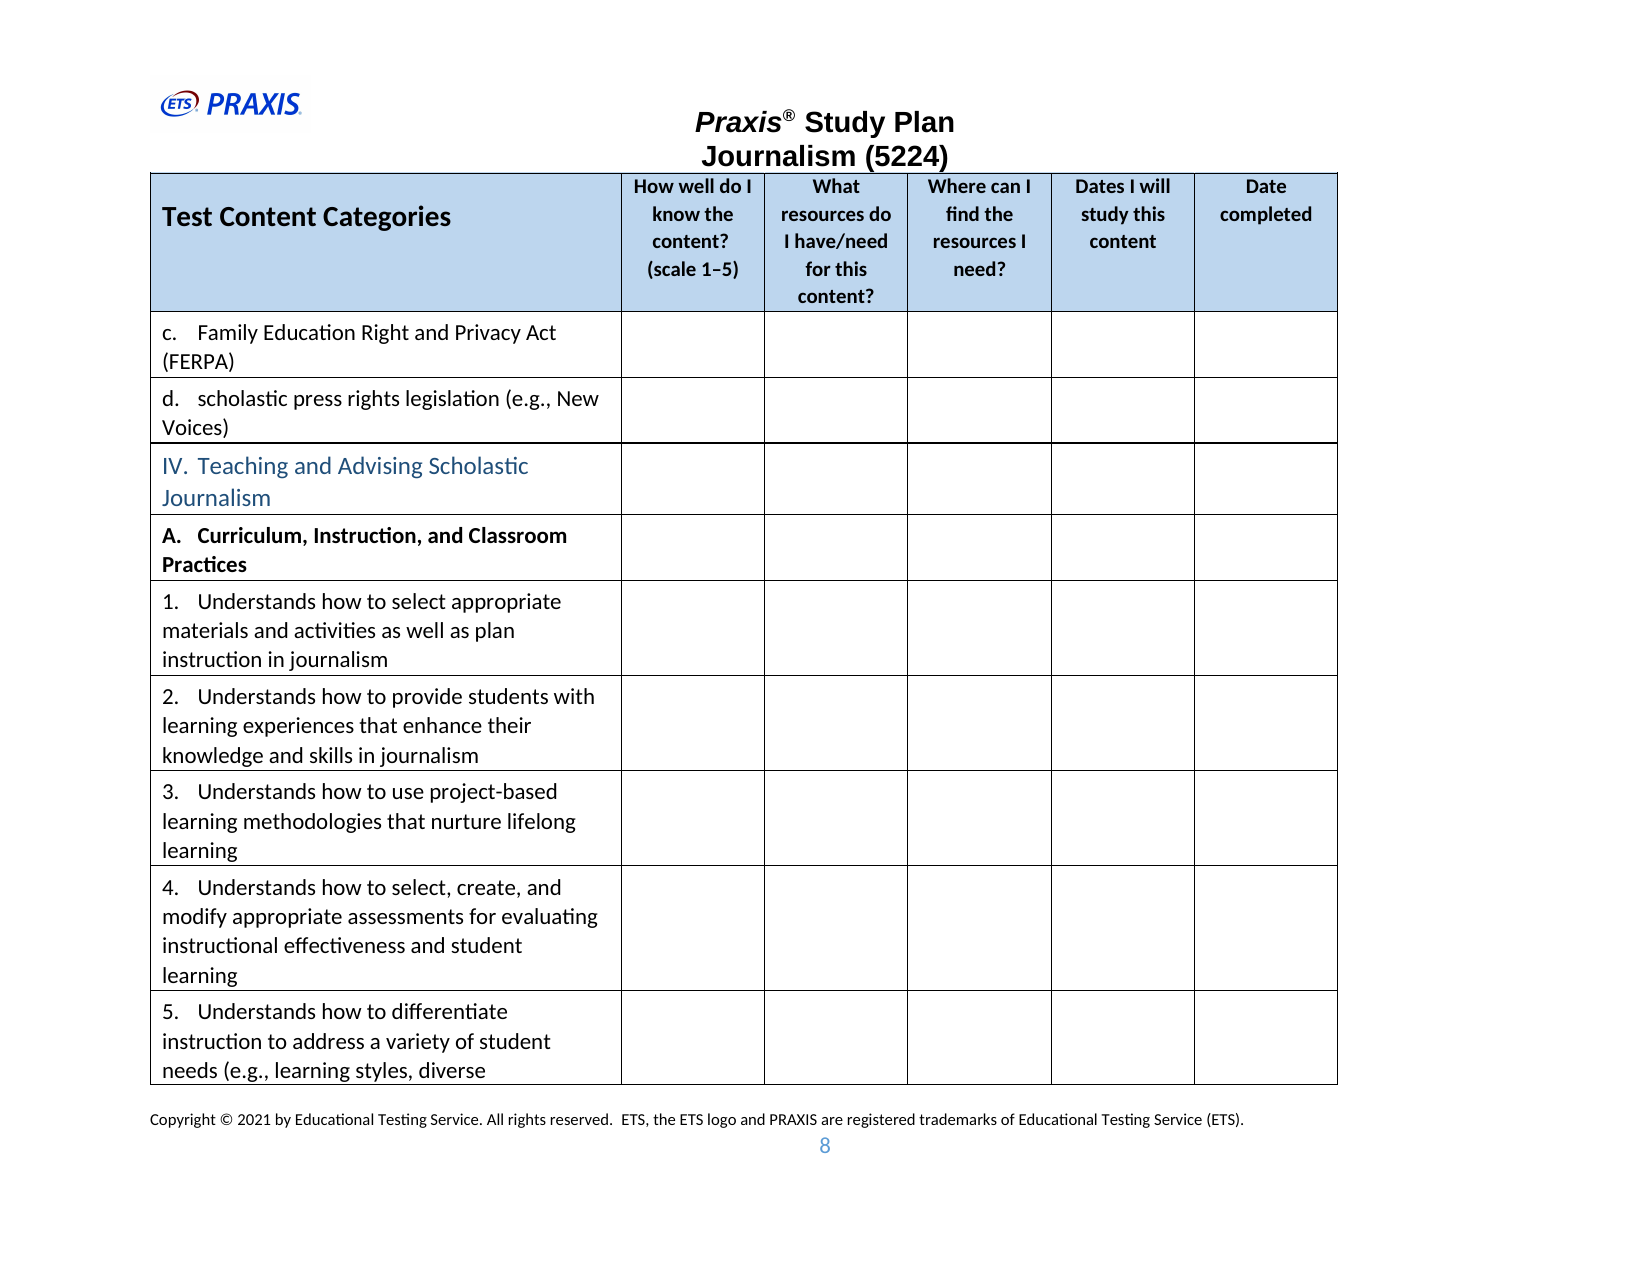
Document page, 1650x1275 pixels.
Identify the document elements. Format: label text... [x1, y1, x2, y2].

table_cell [1195, 515, 1337, 579]
table_cell [765, 866, 907, 990]
table_cell [765, 771, 907, 865]
table_header What resources do I have/need for this content? [765, 174, 907, 311]
table_cell [622, 991, 764, 1084]
table_cell 3. Understands how to use project-based learning methodologies that nurture lifelong learning [151, 771, 621, 865]
table_cell [622, 581, 764, 675]
table_cell [1195, 312, 1337, 377]
table_cell [1052, 581, 1194, 675]
table_cell [908, 866, 1051, 990]
table_cell [622, 444, 764, 513]
table_cell [908, 444, 1051, 513]
table_cell [765, 378, 907, 442]
table_cell [1052, 771, 1194, 865]
table_cell A. Curriculum, Instruction, and Classroom Practices [151, 515, 621, 579]
table_cell [1052, 444, 1194, 513]
table_cell [1195, 866, 1337, 990]
table_cell [908, 378, 1051, 442]
table_cell [765, 444, 907, 513]
table_cell [622, 866, 764, 990]
table_cell 5. Understands how to differentiate instruction to address a variety of student needs (e.g., learning styles, diverse backgrounds, exceptionalities) [151, 991, 621, 1084]
table_cell [908, 991, 1051, 1084]
table_cell [1195, 581, 1337, 675]
table_cell [1195, 771, 1337, 865]
table_cell [908, 676, 1051, 770]
table_cell [1052, 378, 1194, 442]
table_cell [622, 312, 764, 377]
table_cell [1052, 515, 1194, 579]
table_cell [1195, 378, 1337, 442]
table_cell [1195, 676, 1337, 770]
table_cell IV. Teaching and Advising Scholastic Journalism [151, 444, 621, 513]
table_cell [1052, 991, 1194, 1084]
table_cell [622, 676, 764, 770]
table_cell [765, 991, 907, 1084]
picture [150, 75, 311, 133]
table_cell [622, 515, 764, 579]
table_cell [908, 515, 1051, 579]
table_header How well do I know the content? (scale 1–5) [622, 174, 764, 311]
table_header Where can I find the resources I need? [908, 174, 1051, 311]
table_cell 1. Understands how to select appropriate materials and activities as well as plan instruction in journalism [151, 581, 621, 675]
table_cell [1052, 312, 1194, 377]
table_cell [1052, 676, 1194, 770]
table_header Date completed [1195, 174, 1337, 311]
table_cell c. Family Education Right and Privacy Act (FERPA) [151, 312, 621, 377]
table_cell [908, 771, 1051, 865]
table_cell [765, 581, 907, 675]
table_cell 2. Understands how to provide students with learning experiences that enhance their knowledge and skills in journalism [151, 676, 621, 770]
table_cell 4. Understands how to select, create, and modify appropriate assessments for evaluating instructional effectiveness and student learning [151, 866, 621, 990]
table_header Test Content Categories [151, 174, 621, 311]
table_cell [765, 676, 907, 770]
table_cell [1195, 991, 1337, 1084]
table_cell [765, 515, 907, 579]
table_cell [908, 581, 1051, 675]
table_cell [1052, 866, 1194, 990]
table_cell [622, 378, 764, 442]
table_cell [1195, 444, 1337, 513]
table_cell [908, 312, 1051, 377]
table_cell d. scholastic press rights legislation (e.g., New Voices) [151, 378, 621, 442]
table_cell [765, 312, 907, 377]
table_cell [622, 771, 764, 865]
table_header Dates I will study this content [1052, 174, 1194, 311]
